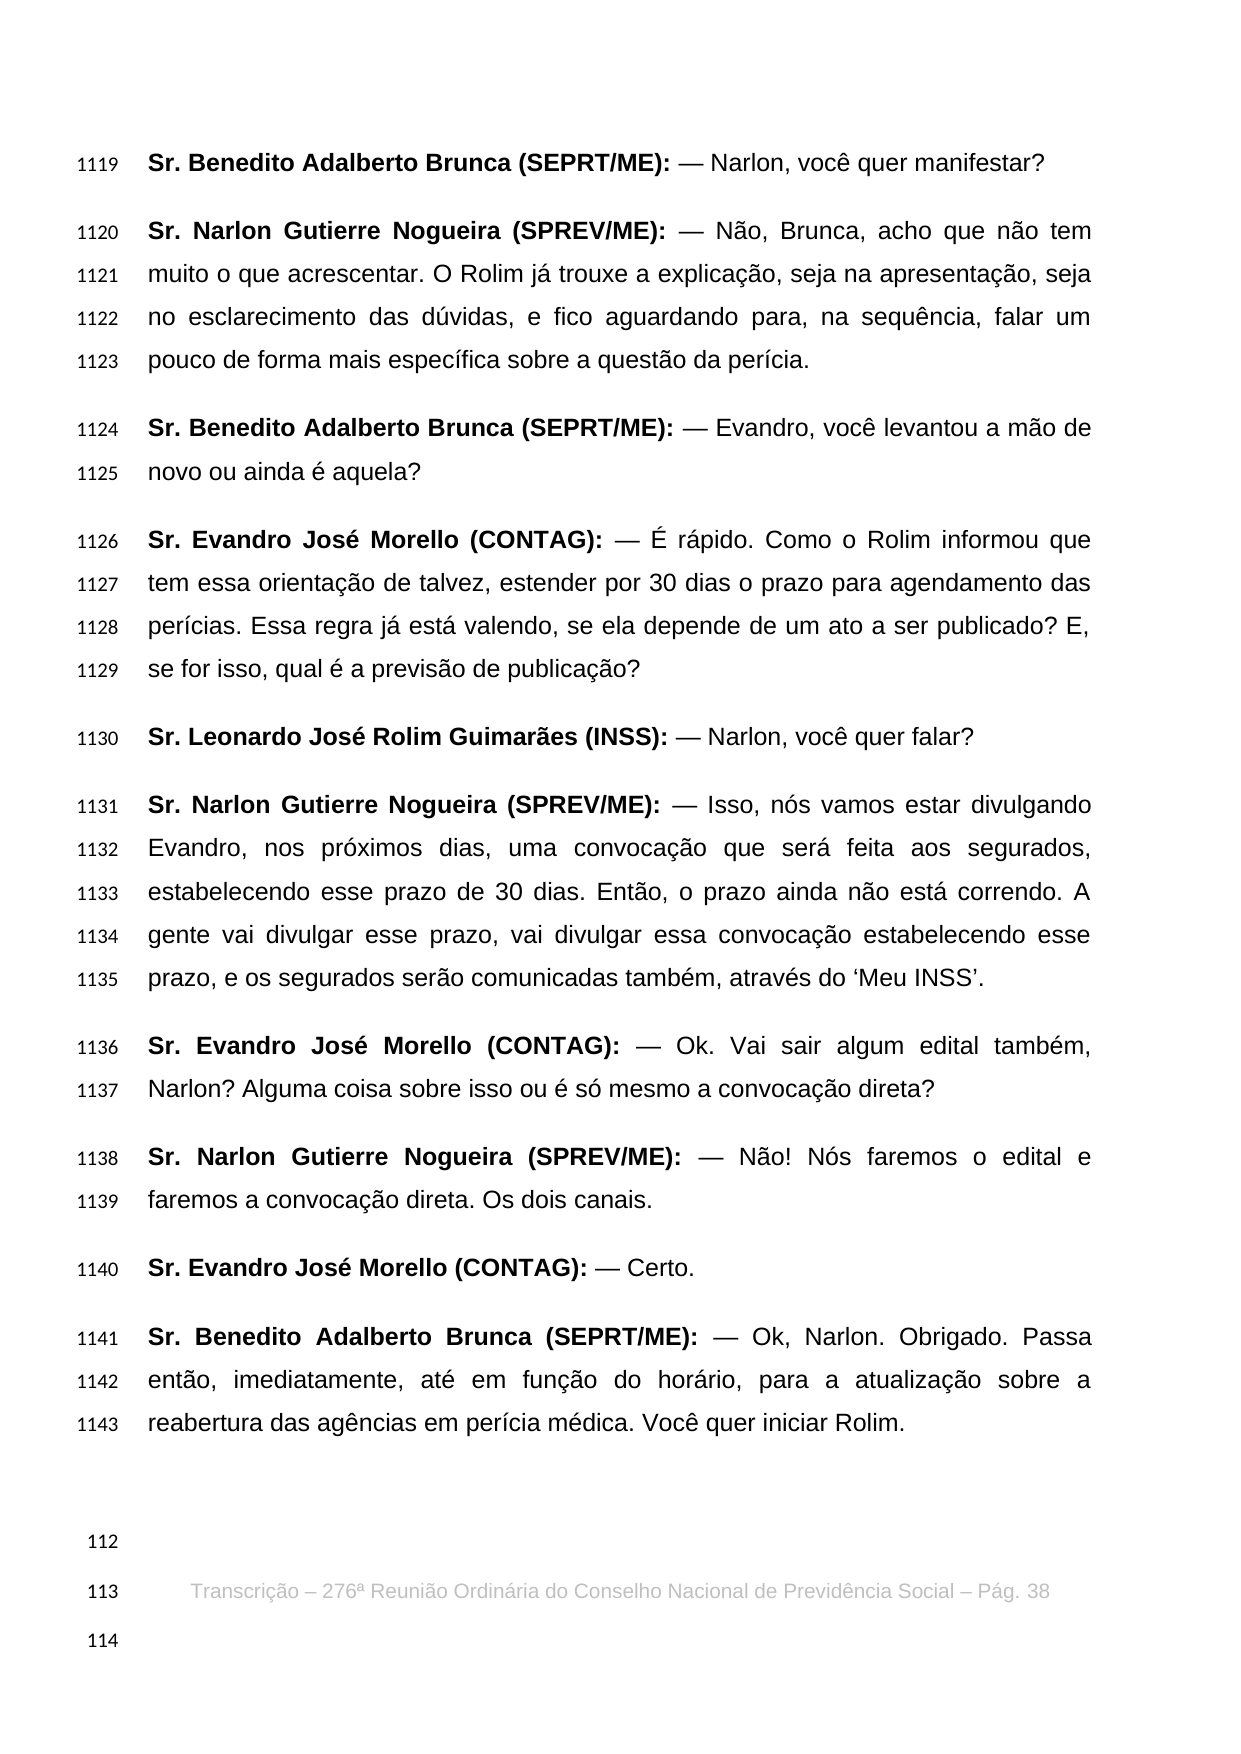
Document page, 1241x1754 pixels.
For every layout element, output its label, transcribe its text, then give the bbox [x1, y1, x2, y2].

text Sr. Benedito Adalberto Brunca (SEPRT/ME): — Evandro, você levantou a mão de novo ou ainda é aquela? [148, 413, 1092, 485]
text Sr. Narlon Gutierre Nogueira (SPREV/ME): — Isso, nós vamos estar divulgando Evandro, nos próximos dias, uma convocação que será feita aos segurados, estabelecendo esse prazo de 30 dias. Então, o prazo ainda não está correndo. A gente vai divulgar esse prazo, vai divulgar essa convocação estabelecendo esse prazo, e os segurados serão comunicadas também, através do ‘Meu INSS’. [148, 790, 1092, 991]
text Sr. Evandro José Morello (CONTAG): — É rápido. Como o Rolim informou que tem essa orientação de talvez, estender por 30 dias o prazo para agendamento das perícias. Essa regra já está valendo, se ela depende de um ato a ser publicado? E, se for isso, qual é a previsão de publicação? [148, 524, 1092, 683]
text Sr. Narlon Gutierre Nogueira (SPREV/ME): — Não! Nós faremos o edital e faremos a convocação direta. Os dois canais. [148, 1142, 1092, 1214]
text Sr. Narlon Gutierre Nogueira (SPREV/ME): — Não, Brunca, acho que não tem muito o que acrescentar. O Rolim já trouxe a explicação, seja na apresentação, seja no esclarecimento das dúvidas, e fico aguardando para, na sequência, falar um pouco de forma mais específica sobre a questão da perícia. [148, 216, 1092, 374]
text Sr. Evandro José Morello (CONTAG): — Certo. [148, 1253, 1092, 1282]
text Sr. Benedito Adalberto Brunca (SEPRT/ME): — Narlon, você quer manifestar? [148, 148, 1092, 176]
text Sr. Leonardo José Rolim Guimarães (INSS): — Narlon, você quer falar? [148, 722, 1092, 751]
text Sr. Benedito Adalberto Brunca (SEPRT/ME): — Ok, Narlon. Obrigado. Passa então, imediatamente, até em função do horário, para a atualização sobre a reabertura das agências em perícia médica. Você quer iniciar Rolim. [148, 1321, 1092, 1436]
text Sr. Evandro José Morello (CONTAG): — Ok. Vai sair algum edital também, Narlon? Alguma coisa sobre isso ou é só mesmo a convocação direta? [148, 1031, 1092, 1103]
